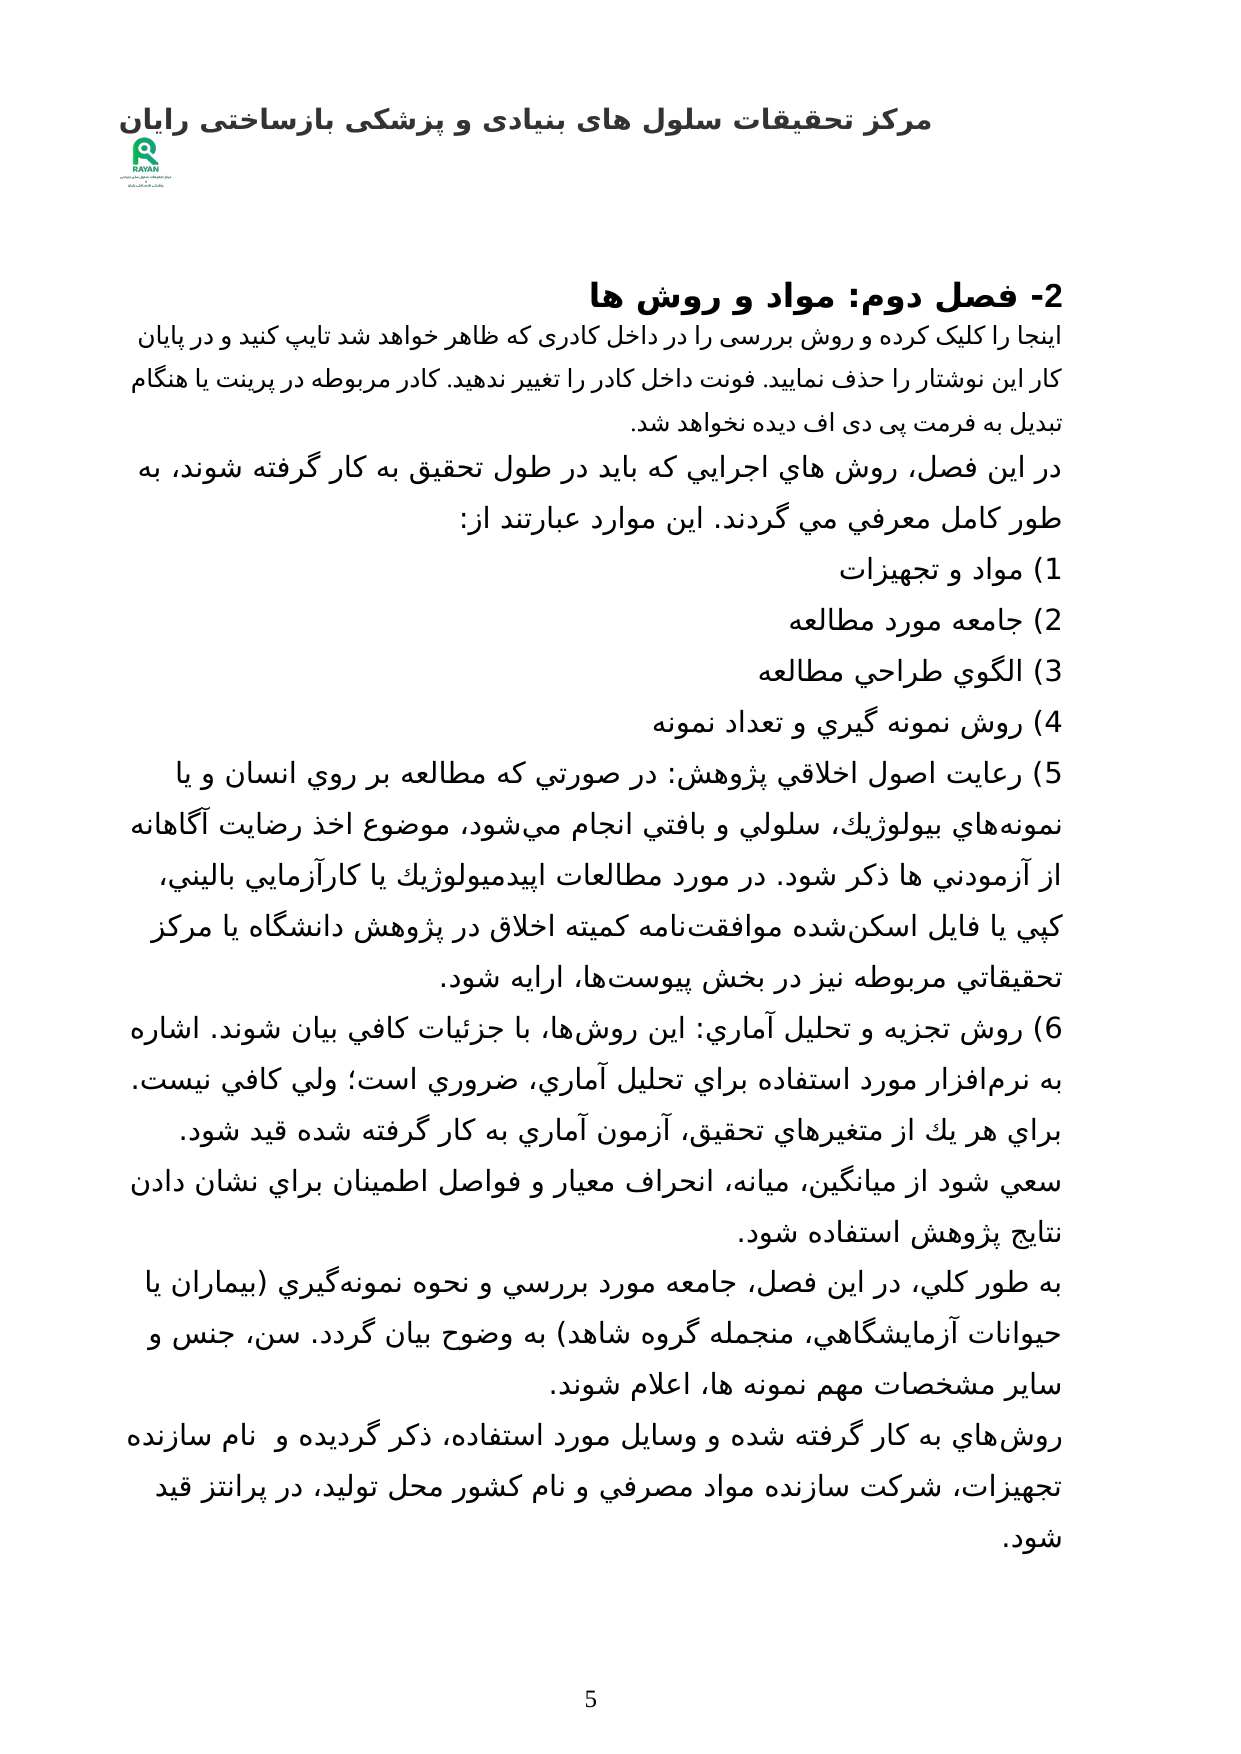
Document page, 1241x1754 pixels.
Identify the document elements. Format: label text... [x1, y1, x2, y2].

picture [118, 135, 175, 191]
subtitle 2- فصل دوم: مواد و روش ها [118, 276, 1063, 315]
